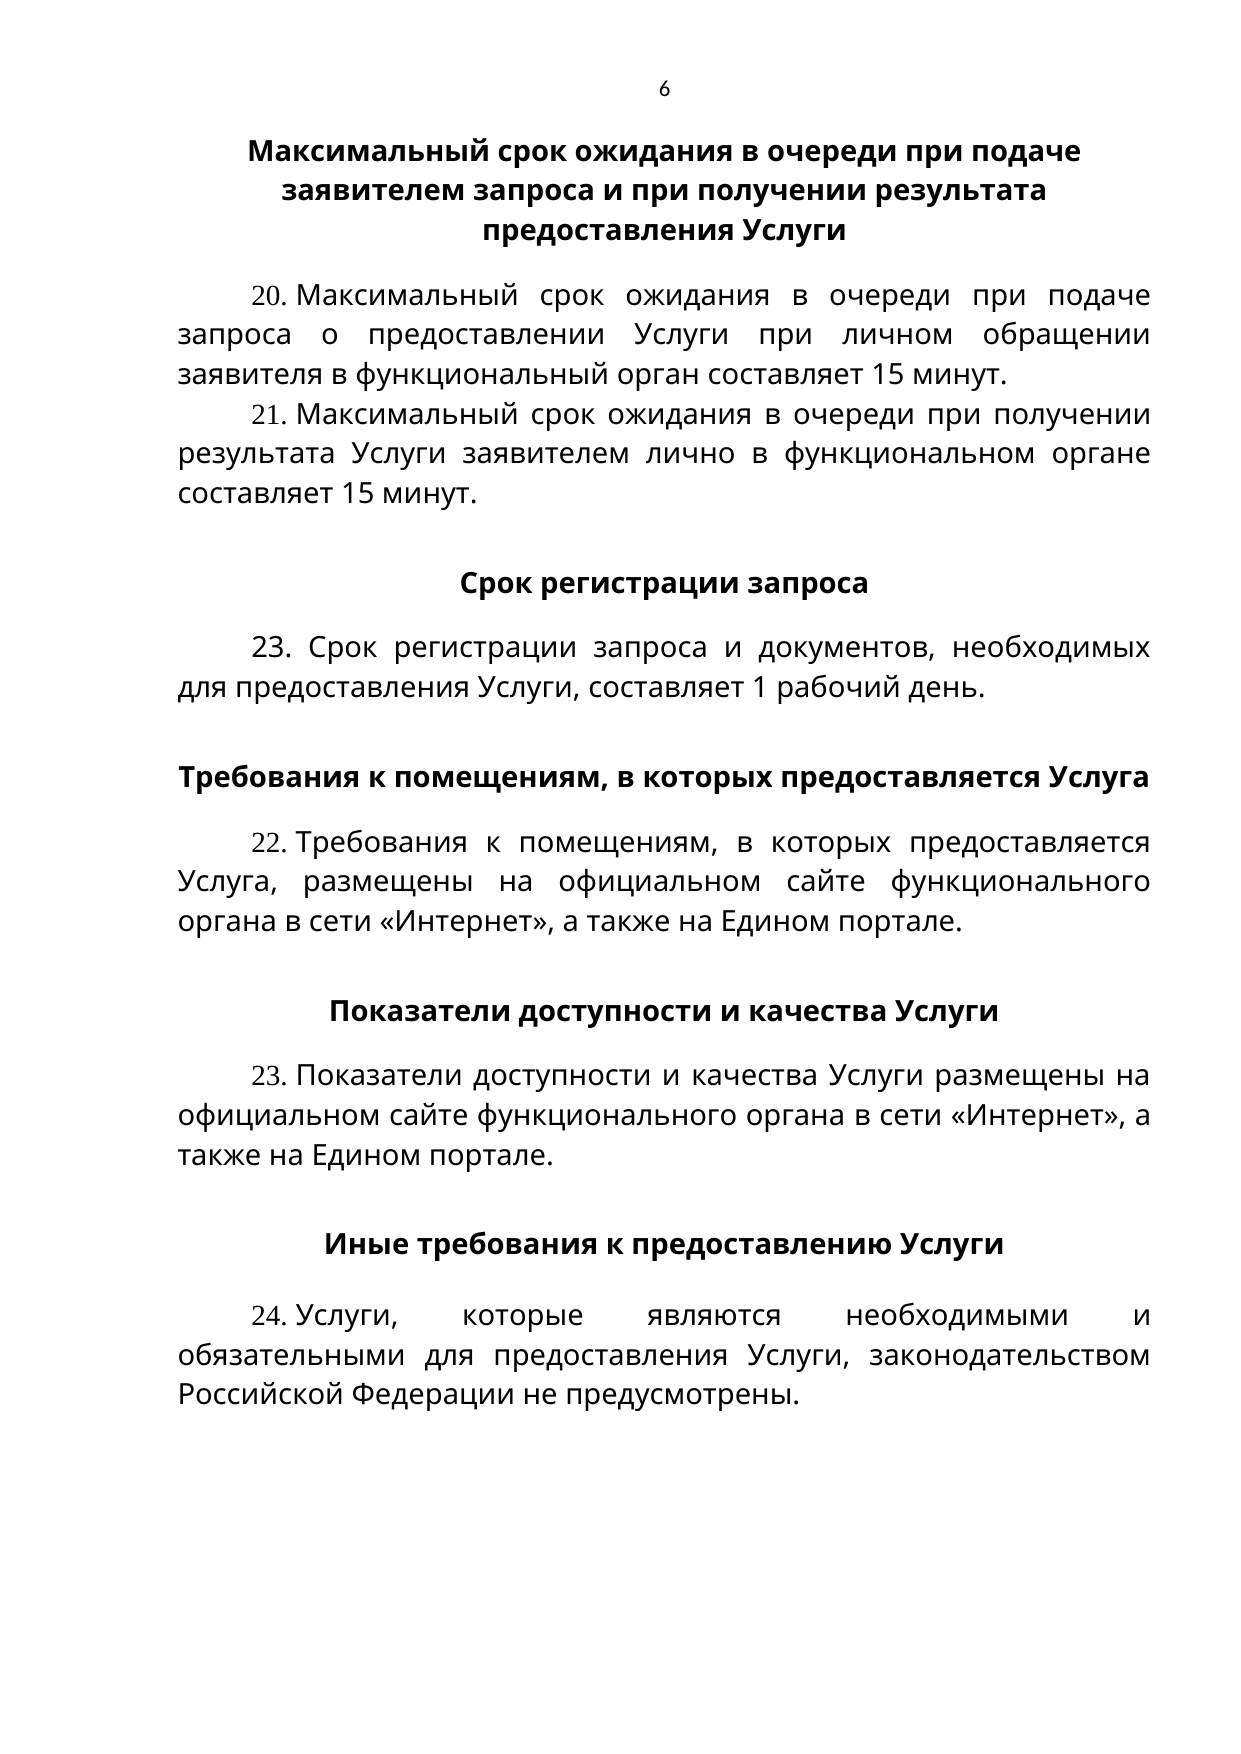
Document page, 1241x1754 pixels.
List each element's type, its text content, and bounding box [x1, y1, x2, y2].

list Услуги, которые являются необходимыми и обязательными для предоставления Услуги, законодательством Российской Федерации не предусмотрены. [177, 1294, 1152, 1413]
text Иные требования к предоставлению Услуги [177, 1224, 1152, 1263]
text Срок регистрации запроса [177, 562, 1152, 602]
text 23. Срок регистрации запроса и документов, необходимых для предоставления Услуги, составляет 1 рабочий день. [177, 627, 1152, 706]
list Показатели доступности и качества Услуги размещены на официальном сайте функционального органа в сети «Интернет», а также на Едином портале. [177, 1054, 1152, 1174]
text Показатели доступности и качества Услуги [177, 990, 1152, 1029]
text Максимальный срок ожидания в очереди при подаче заявителем запроса и при получении результата предоставления Услуги [177, 130, 1152, 249]
text Требования к помещениям, в которых предоставляется Услуга [177, 756, 1152, 796]
list Максимальный срок ожидания в очереди при подаче запроса о предоставлении Услуги при личном обращении заявителя в функциональный орган составляет 15 минут. [177, 274, 1152, 393]
list Требования к помещениям, в которых предоставляется Услуга, размещены на официальном сайте функционального органа в сети «Интернет», а также на Едином портале. [177, 821, 1152, 940]
list Максимальный срок ожидания в очереди при получении результата Услуги заявителем лично в функциональном органе составляет 15 минут. [177, 393, 1152, 512]
